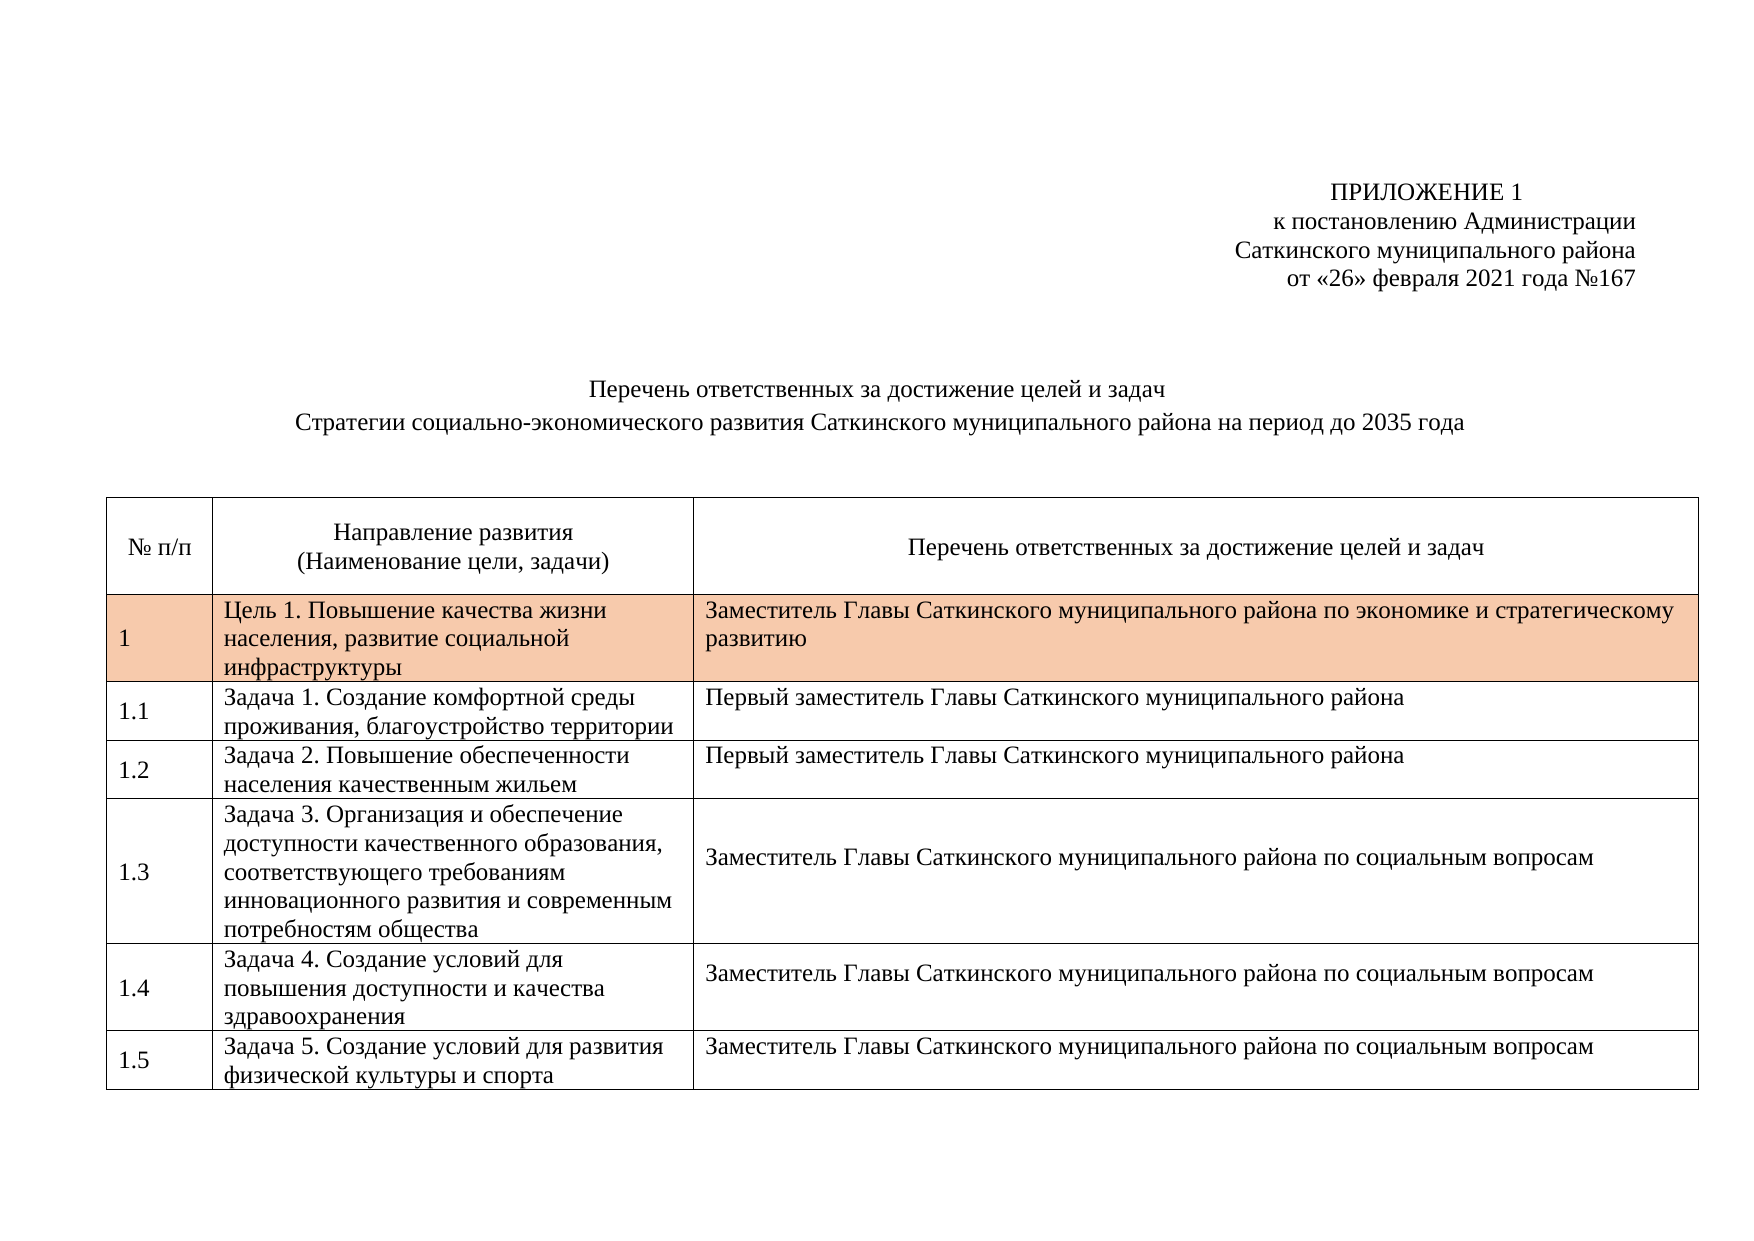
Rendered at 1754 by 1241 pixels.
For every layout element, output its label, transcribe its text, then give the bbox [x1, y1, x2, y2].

table_cell Задача 5. Создание условий для развития физической культуры и спорта [213, 1031, 693, 1089]
table_cell Задача 4. Создание условий для повышения доступности и качества здравоохранения [213, 944, 693, 1030]
table_cell Первый заместитель Главы Саткинского муниципального района [694, 741, 1698, 798]
table_cell 1.3 [107, 799, 212, 943]
table_cell 1.2 [107, 741, 212, 798]
text Стратегии социально-экономического развития Саткинского муниципального района на период до 2035 года [118, 407, 1636, 436]
table_cell Заместитель Главы Саткинского муниципального района по экономике и стратегическому развитию [694, 595, 1698, 681]
text Саткинского муниципального района [118, 235, 1636, 263]
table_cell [694, 944, 1698, 1030]
table_cell Задача 1. Создание комфортной среды проживания, благоустройство территории [213, 682, 693, 739]
table_cell Первый заместитель Главы Саткинского муниципального района [694, 682, 1698, 739]
table_header № п/п [107, 498, 212, 594]
table_cell 1.4 [107, 944, 212, 1030]
table_header Направление развития (Наименование цели, задачи) [213, 498, 693, 594]
table_cell Заместитель Главы Саткинского муниципального района по социальным вопросам [694, 799, 1698, 943]
text от «26» февраля 2021 года №167 [118, 263, 1636, 292]
table_cell Цель 1. Повышение качества жизни населения, развитие социальной инфраструктуры [213, 595, 693, 681]
table_cell 1 [107, 595, 212, 681]
table_header Перечень ответственных за достижение целей и задач [694, 498, 1698, 594]
text к постановлению Администрации [118, 206, 1636, 235]
text Перечень ответственных за достижение целей и задач [118, 374, 1636, 402]
table_cell 1.5 [107, 1031, 212, 1089]
text ПРИЛОЖЕНИЕ 1 [723, 177, 1636, 206]
table_cell 1.1 [107, 682, 212, 739]
table_cell Задача 2. Повышение обеспеченности населения качественным жильем [213, 741, 693, 798]
table_cell Задача 3. Организация и обеспечение доступности качественного образования, соответствующего требованиям инновационного развития и современным потребностям общества [213, 799, 693, 943]
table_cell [694, 1031, 1698, 1089]
